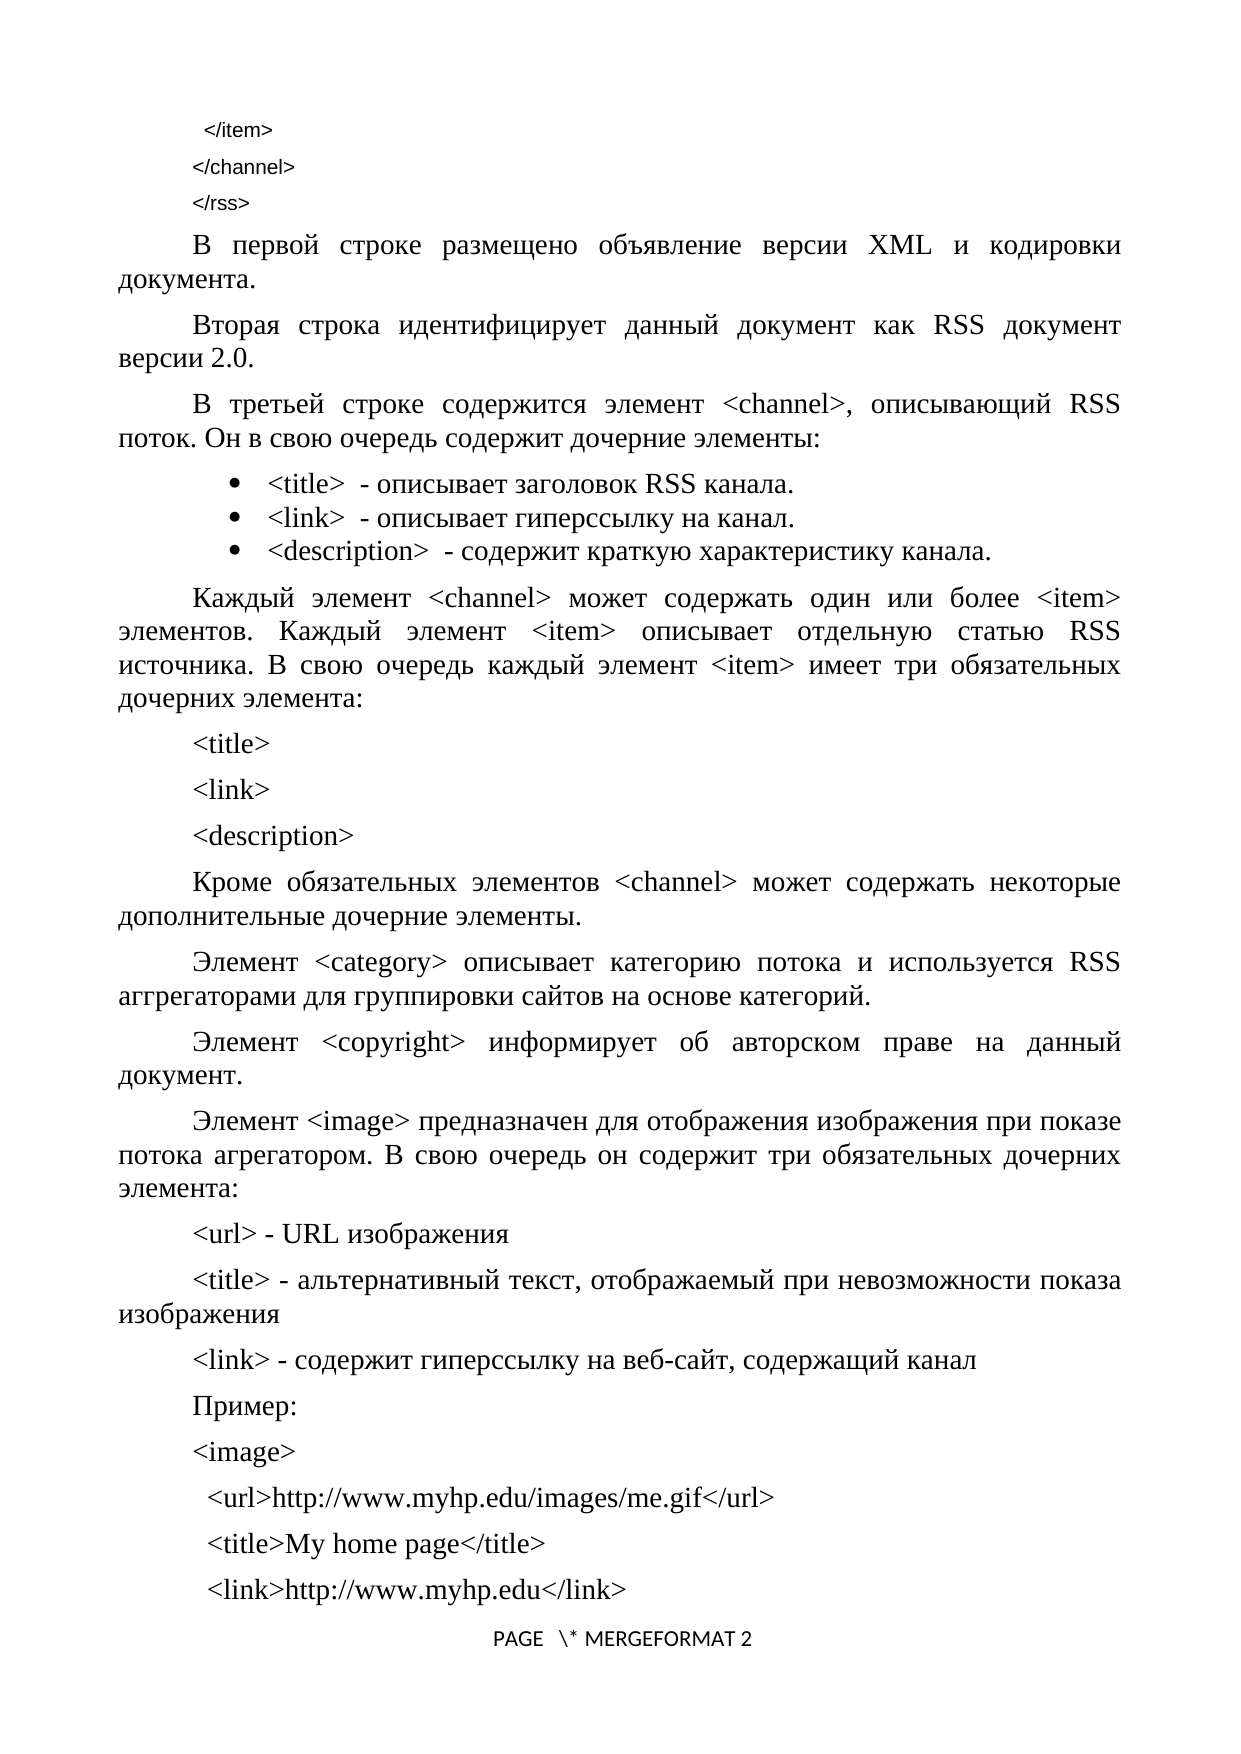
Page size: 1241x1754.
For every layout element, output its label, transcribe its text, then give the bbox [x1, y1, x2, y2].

text <title> [118, 726, 1122, 760]
text Элемент <image> предназначен для отображения изображения при показе потока агрегатором. В свою очередь он содержит три обязательных дочерних элемента: [118, 1103, 1122, 1204]
text <title>My home page</title> [118, 1526, 1122, 1560]
list <link> - описывает гиперссылку на канал. [229, 500, 1122, 533]
text Каждый элемент <channel> может содержать один или более <item> элементов. Каждый элемент <item> описывает отдельную статью RSS источника. В свою очередь каждый элемент <item> имеет три обязательных дочерних элемента: [118, 580, 1122, 714]
text В первой строке размещено объявление версии XML и кодировки документа. [118, 227, 1122, 294]
text <description> [118, 818, 1122, 852]
text Вторая строка идентифицирует данный документ как RSS документ версии 2.0. [118, 307, 1122, 374]
text <url> - URL изображения [118, 1216, 1122, 1250]
text Элемент <category> описывает категорию потока и используется RSS аггрегаторами для группировки сайтов на основе категорий. [118, 944, 1122, 1011]
text <url>http://www.myhp.edu/images/me.gif</url> [118, 1480, 1122, 1514]
text Пример: [118, 1388, 1122, 1422]
list <title> - описывает заголовок RSS канала. [229, 466, 1122, 500]
text </item> [118, 118, 1122, 142]
text Элемент <copyright> информирует об авторском праве на данный документ. [118, 1024, 1122, 1091]
text <link> [118, 772, 1122, 806]
text <link>http://www.myhp.edu</link> [118, 1572, 1122, 1606]
text В третьей строке содержится элемент <channel>, описывающий RSS поток. Он в свою очередь содержит дочерние элементы: [118, 387, 1122, 454]
text <link> - содержит гиперссылку на веб-сайт, содержащий канал [118, 1342, 1122, 1376]
text </channel> [118, 154, 1122, 178]
list <description> - содержит краткую характеристику канала. [229, 533, 1122, 567]
text <image> [118, 1434, 1122, 1468]
text </rss> [118, 191, 1122, 215]
text <title> - альтернативный текст, отображаемый при невозможности показа изображения [118, 1262, 1122, 1329]
text Кроме обязательных элементов <channel> может содержать некоторые дополнительные дочерние элементы. [118, 864, 1122, 932]
